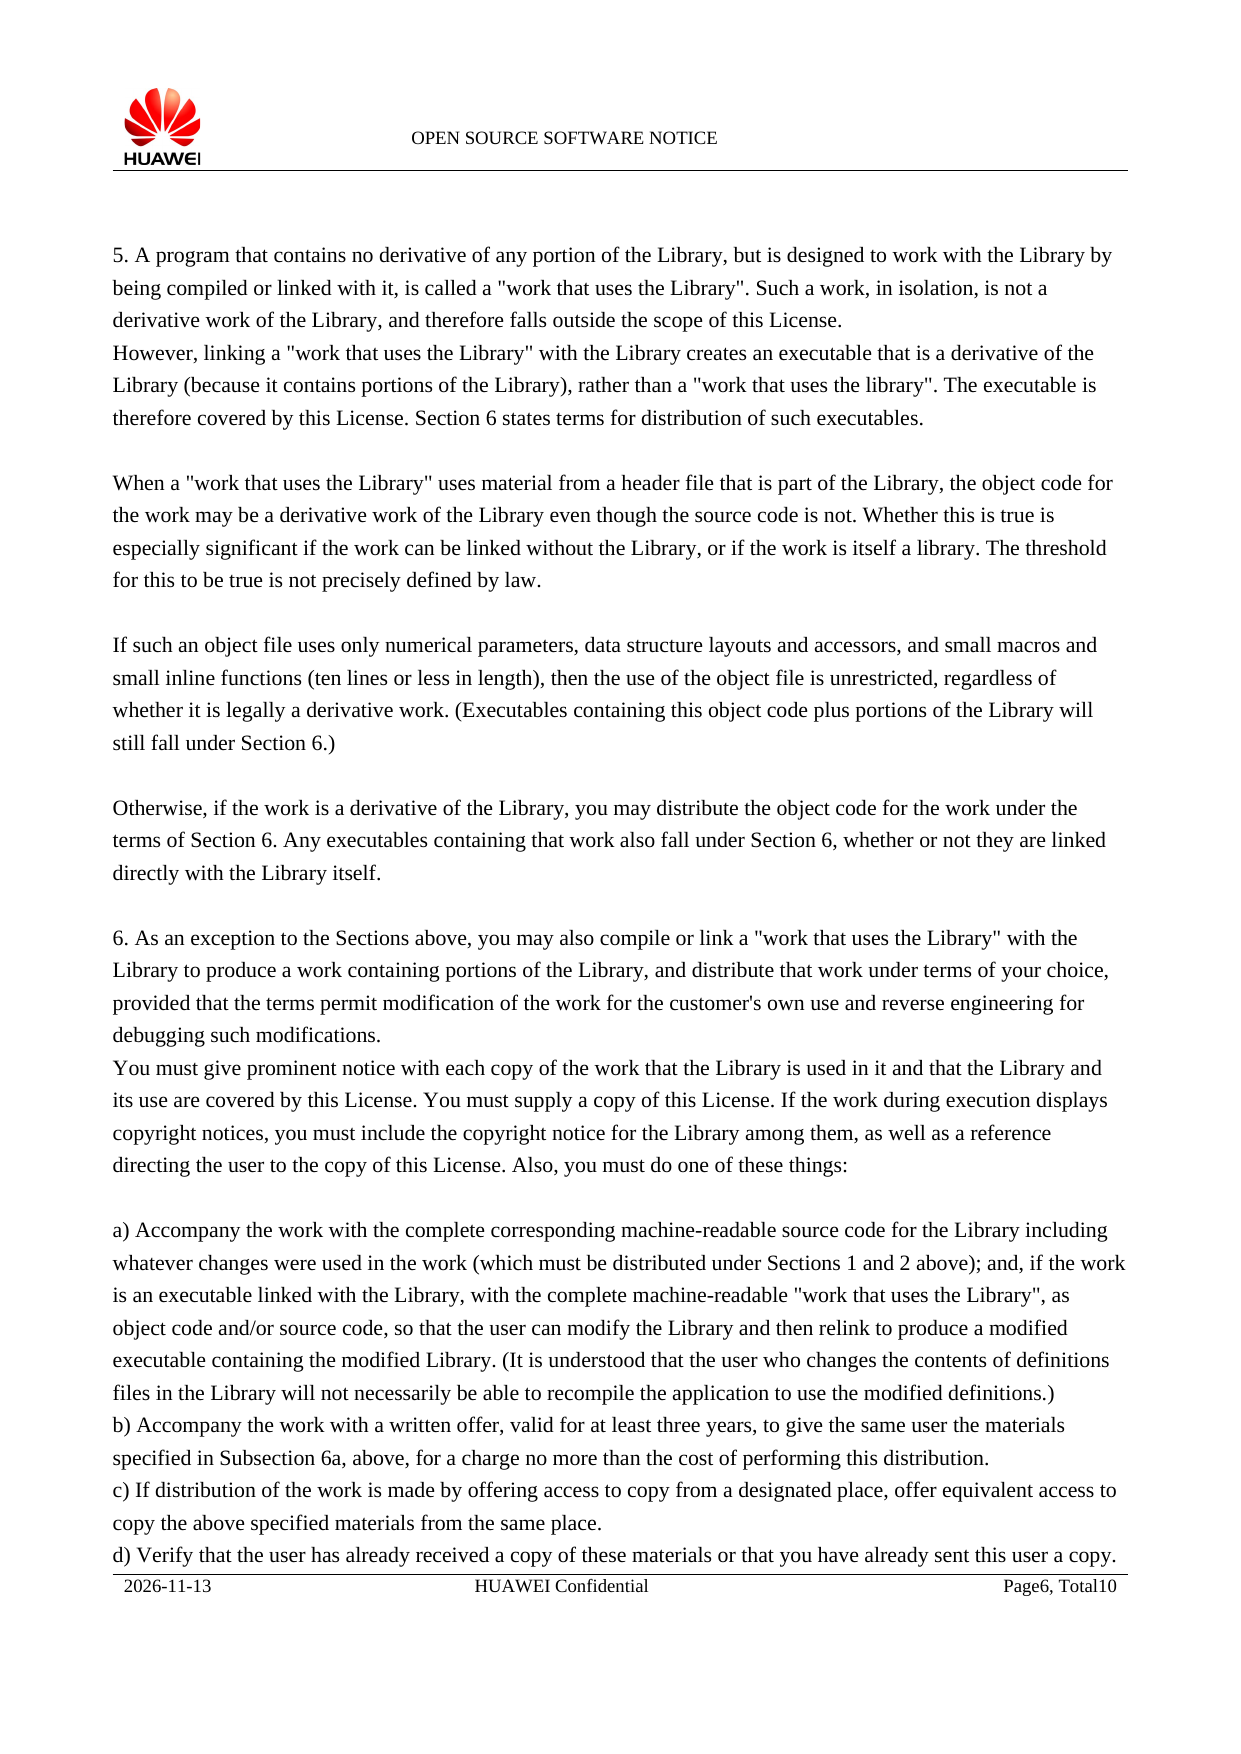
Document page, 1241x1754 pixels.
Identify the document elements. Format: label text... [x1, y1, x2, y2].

picture [124, 88, 201, 165]
